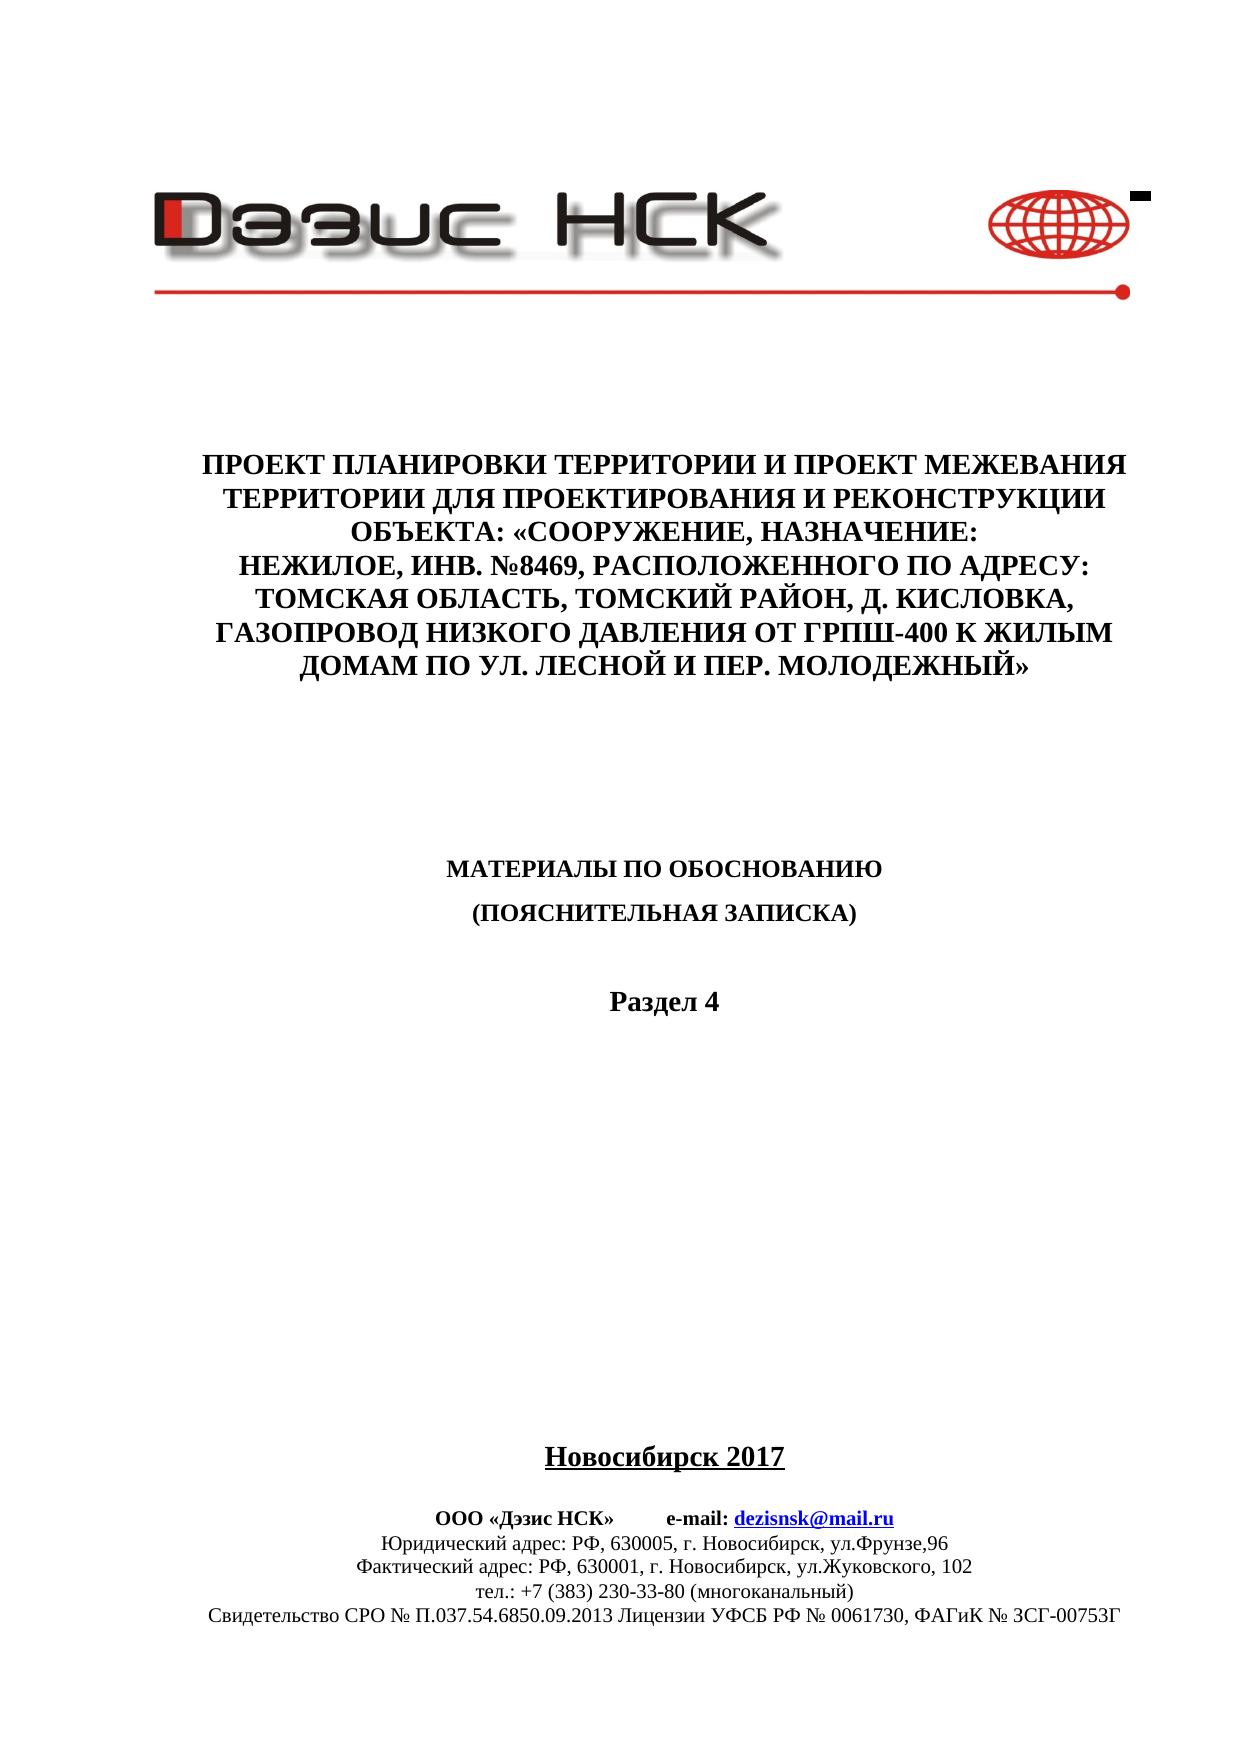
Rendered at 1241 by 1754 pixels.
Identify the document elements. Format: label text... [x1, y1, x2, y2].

text Юридический адрес: РФ, 630005, г. Новосибирск, ул.Фрунзе,96 [148, 1530, 1181, 1554]
text (ПОЯСНИТЕЛЬНАЯ ЗАПИСКА) [148, 898, 1181, 926]
text Фактический адрес: РФ, 630001, г. Новосибирск, ул.Жуковского, 102 [148, 1554, 1181, 1578]
text ООО «Дэзис НСК» e-mail: dezisnsk@mail.ru [148, 1506, 1181, 1530]
text Раздел 4 [148, 984, 1181, 1017]
text тел.: +7 (383) 230-33-80 (многоканальный) [148, 1578, 1181, 1603]
picture [154, 190, 1130, 303]
text Свидетельство СРО № П.037.54.6850.09.2013 Лицензии УФСБ РФ № 0061730, ФАГиК № ЗСГ-00753Г [148, 1603, 1181, 1627]
text НЕЖИЛОЕ, ИНВ. №8469, РАСПОЛОЖЕННОГО ПО АДРЕСУ: [148, 548, 1181, 581]
text ТОМСКАЯ ОБЛАСТЬ, ТОМСКИЙ РАЙОН, Д. КИСЛОВКА, [148, 581, 1181, 615]
text МАТЕРИАЛЫ ПО ОБОСНОВАНИЮ [148, 854, 1181, 883]
text ПРОЕКТ ПЛАНИРОВКИ ТЕРРИТОРИИ И ПРОЕКТ МЕЖЕВАНИЯ ТЕРРИТОРИИ ДЛЯ ПРОЕКТИРОВАНИЯ И РЕКОНСТРУКЦИИ ОБЪЕКТА: «СООРУЖЕНИЕ, НАЗНАЧЕНИЕ: [148, 447, 1181, 548]
text Новосибирск 2017 [148, 1439, 1181, 1473]
text ГАЗОПРОВОД НИЗКОГО ДАВЛЕНИЯ ОТ ГРПШ-400 К ЖИЛЫМ [148, 615, 1181, 648]
text ДОМАМ ПО УЛ. ЛЕСНОЙ И ПЕР. МОЛОДЕЖНЫЙ» [148, 648, 1181, 682]
